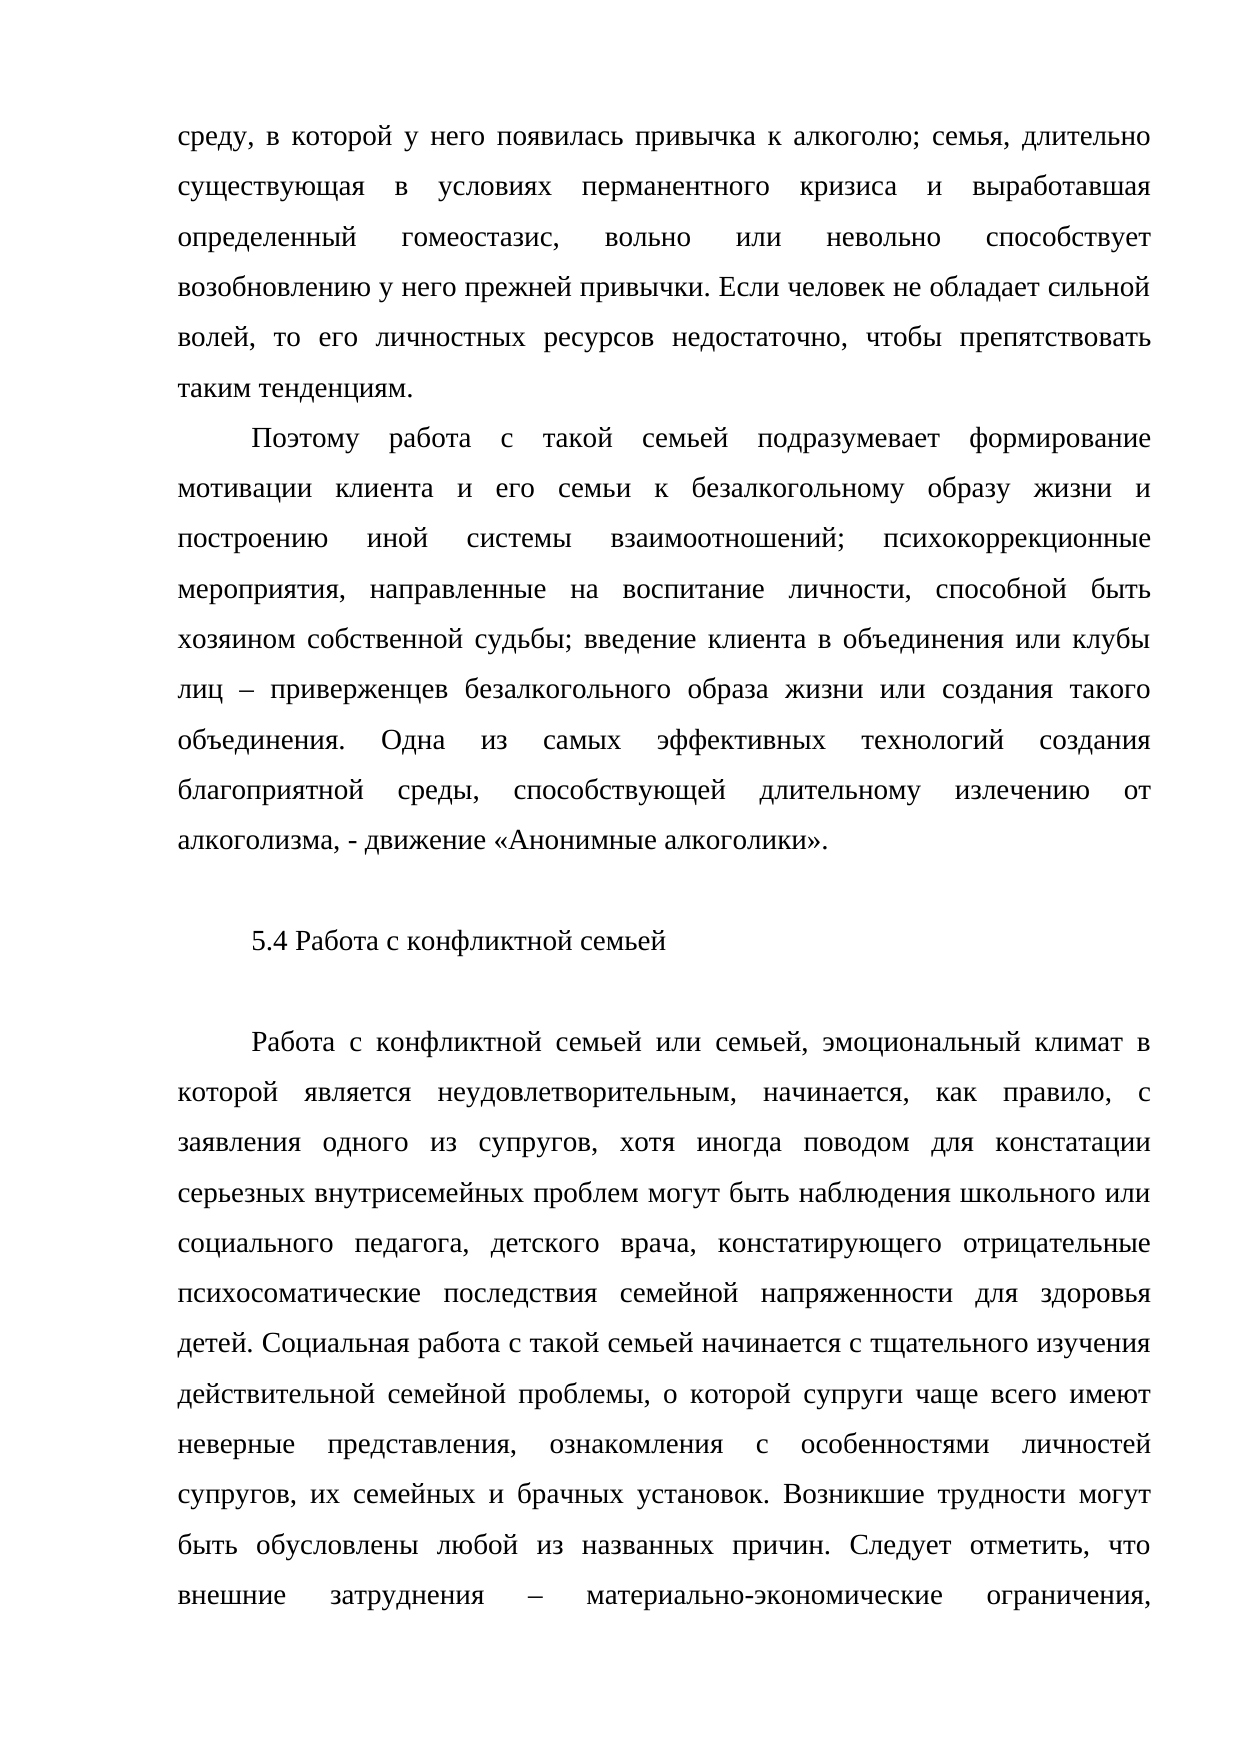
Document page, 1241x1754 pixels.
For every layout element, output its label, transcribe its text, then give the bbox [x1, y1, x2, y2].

text Поэтому работа с такой семьей подразумевает формирование мотивации клиента и его семьи к безалкогольному образу жизни и построению иной системы взаимоотношений; психокоррекционные мероприятия, направленные на воспитание личности, способной быть хозяином собственной судьбы; введение клиента в объединения или клубы лиц – приверженцев безалкогольного образа жизни или создания такого объединения. Одна из самых эффективных технологий создания благоприятной среды, способствующей длительному излечению от алкоголизма, - движение «Анонимные алкоголики». [177, 420, 1152, 856]
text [177, 1024, 1152, 1611]
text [177, 118, 1152, 403]
text 5.4 Работа с конфликтной семьей [177, 923, 1152, 957]
